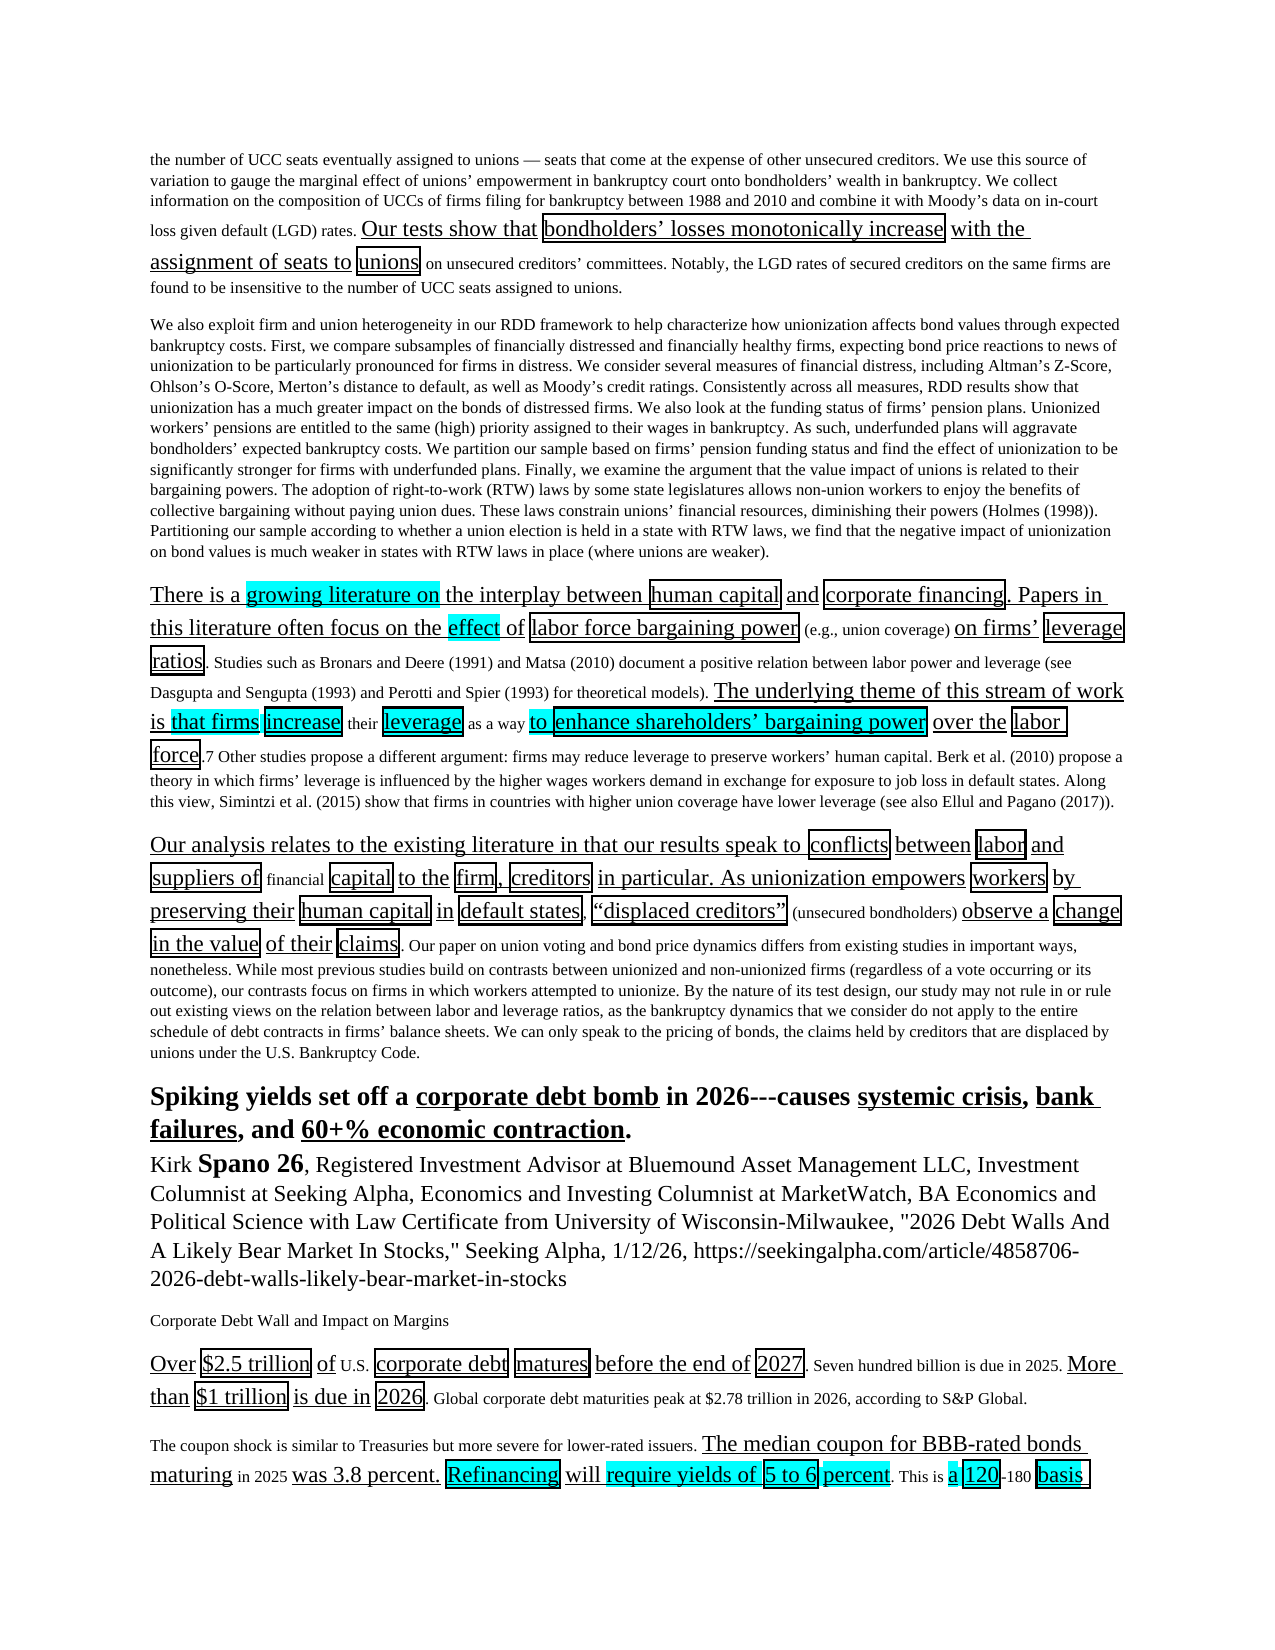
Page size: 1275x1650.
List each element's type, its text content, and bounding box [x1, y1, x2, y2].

text Over $2.5 trillion of U.S. corporate debt matures before the end of 2027. Seven hundred billion is due in 2025. More than $1 trillion is due in 2026. Global corporate debt maturities peak at $2.78 trillion in 2026, according to S&P Global. [150, 1348, 1125, 1411]
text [150, 1430, 1125, 1489]
text Our analysis relates to the existing literature in that our results speak to conflicts between labor and suppliers of financial capital to the firm, creditors in particular. As unionization empowers workers by preserving their human capital in default states, “displaced creditors” (unsecured bondholders) observe a change in the value of their claims. Our paper on union voting and bond price dynamics differs from existing studies in important ways, nonetheless. While most previous studies build on contrasts between unionized and non-unionized firms (regardless of a vote occurring or its outcome), our contrasts focus on firms in which workers attempted to unionize. By the nature of its test design, our study may not rule in or rule out existing views on the relation between labor and leverage ratios, as the bankruptcy dynamics that we consider do not apply to the entire schedule of debt contracts in firms’ balance sheets. We can only speak to the pricing of bonds, the claims held by creditors that are displaced by unions under the U.S. Bankruptcy Code. [150, 829, 1125, 1062]
text There is a growing literature on the interplay between human capital and corporate financing. Papers in this literature often focus on the effect of labor force bargaining power (e.g., union coverage) on firms’ leverage ratios. Studies such as Bronars and Deere (1991) and Matsa (2010) document a positive relation between labor power and leverage (see Dasgupta and Sengupta (1993) and Perotti and Spier (1993) for theoretical models). The underlying theme of this stream of work is that firms increase their leverage as a way to enhance shareholders’ bargaining power over the labor force.7 Other studies propose a different argument: firms may reduce leverage to preserve workers’ human capital. Berk et al. (2010) propose a theory in which firms’ leverage is influenced by the higher wages workers demand in exchange for exposure to job loss in default states. Along this view, Simintzi et al. (2015) show that firms in countries with higher union coverage have lower leverage (see also Ellul and Pagano (2017)). [150, 579, 1125, 811]
text Kirk Spano 26, Registered Investment Advisor at Bluemound Asset Management LLC, Investment Columnist at Seeking Alpha, Economics and Investing Columnist at MarketWatch, BA Economics and Political Science with Law Certificate from University of Wisconsin-Milwaukee, "2026 Debt Walls And A Likely Bear Market In Stocks," Seeking Alpha, 1/12/26, https://seekingalpha.com/article/4858706-2026-debt-walls-likely-bear-market-in-stocks [150, 1147, 1125, 1292]
text We also exploit firm and union heterogeneity in our RDD framework to help characterize how unionization affects bond values through expected bankruptcy costs. First, we compare subsamples of financially distressed and financially healthy firms, expecting bond price reactions to news of unionization to be particularly pronounced for firms in distress. We consider several measures of financial distress, including Altman’s Z-Score, Ohlson’s O-Score, Merton’s distance to default, as well as Moody’s credit ratings. Consistently across all measures, RDD results show that unionization has a much greater impact on the bonds of distressed firms. We also look at the funding status of firms’ pension plans. Unionized workers’ pensions are entitled to the same (high) priority assigned to their wages in bankruptcy. As such, underfunded plans will aggravate bondholders’ expected bankruptcy costs. We partition our sample based on firms’ pension funding status and find the effect of unionization to be significantly stronger for firms with underfunded plans. Finally, we examine the argument that the value impact of unions is related to their bargaining powers. The adoption of right-to-work (RTW) laws by some state legislatures allows non-union workers to enjoy the benefits of collective bargaining without paying union dues. These laws constrain unions’ financial resources, diminishing their powers (Holmes (1998)). Partitioning our sample according to whether a union election is held in a state with RTW laws, we find that the negative impact of unionization on bond values is much weaker in states with RTW laws in place (where unions are weaker). [150, 315, 1125, 561]
text Corporate Debt Wall and Impact on Margins [150, 1310, 1125, 1329]
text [150, 150, 1125, 297]
text Spiking yields set off a corporate debt bomb in 2026---causes systemic crisis, bank failures, and 60+% economic contraction. [150, 1080, 1125, 1144]
